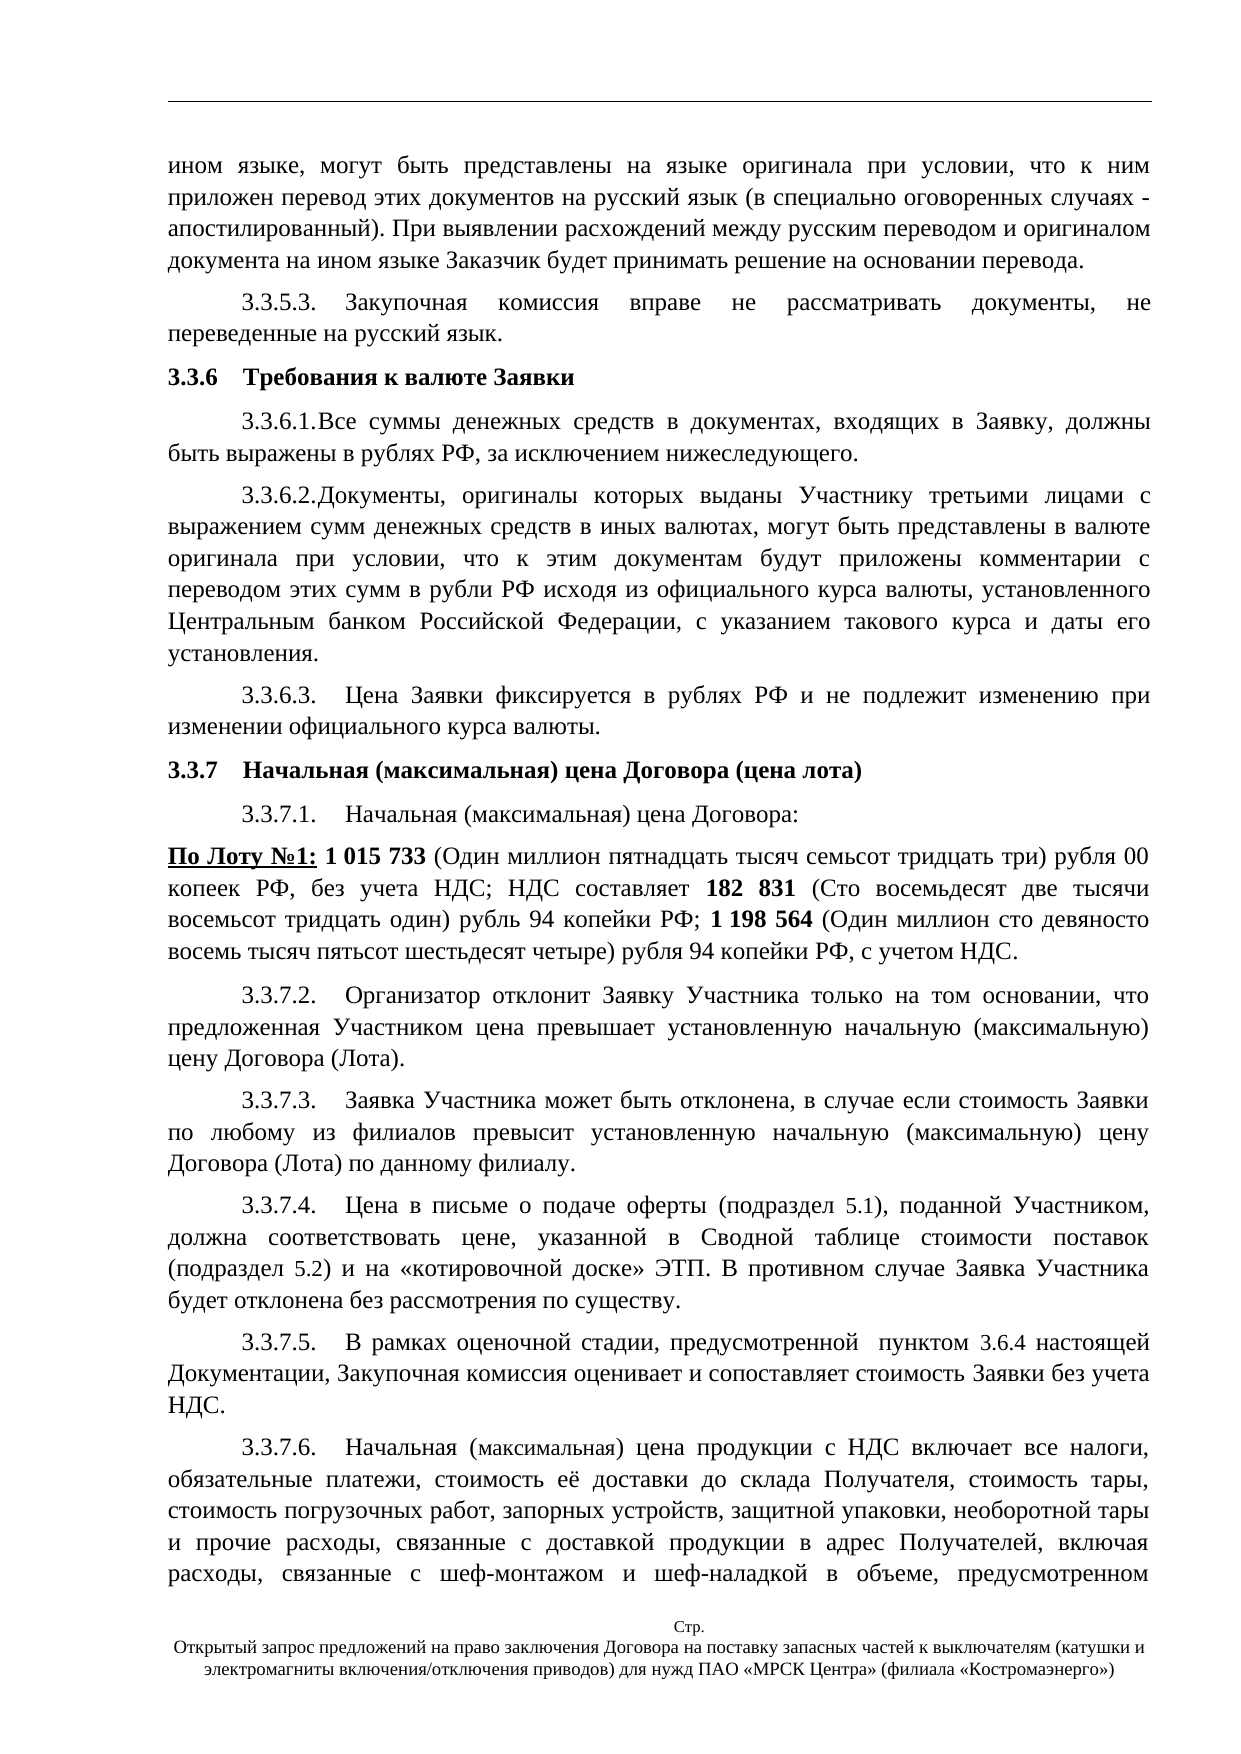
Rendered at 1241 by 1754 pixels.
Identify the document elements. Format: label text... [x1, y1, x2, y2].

list Все суммы денежных средств в документах, входящих в Заявку, должны быть выражены в рублях РФ, за исключением нижеследующего. [168, 406, 1152, 467]
list В рамках оценочной стадии, предусмотренной пунктом 3.6.4 настоящей Документации, Закупочная комиссия оценивает и сопоставляет стоимость Заявки без учета НДС. [168, 1327, 1150, 1419]
list Организатор отклонит Заявку Участника только на том основании, что предложенная Участником цена превышает установленную начальную (максимальную) цену Договора (Лота). [168, 980, 1150, 1072]
subtitle Начальная (максимальная) цена Договора (цена лота) [168, 755, 1152, 784]
subtitle Требования к валюте Заявки [168, 362, 1152, 391]
list Цена в письме о подаче оферты (подраздел 5.1), поданной Участником, должна соответствовать цене, указанной в Сводной таблице стоимости поставок (подраздел 5.2) и на «котировочной доске» ЭТП. В противном случае Заявка Участника будет отклонена без рассмотрения по существу. [168, 1190, 1150, 1314]
list Начальная (максимальная) цена Договора: [168, 799, 1150, 828]
list Заявка Участника может быть отклонена, в случае если стоимость Заявки по любому из филиалов превысит установленную начальную (максимальную) цену Договора (Лота) по данному филиалу. [168, 1085, 1150, 1177]
list Цена Заявки фиксируется в рублях РФ и не подлежит изменению при изменении официального курса валюты. [168, 680, 1152, 740]
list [168, 150, 1152, 273]
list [168, 1432, 1150, 1587]
text По Лоту №1: 1 015 733 (Один миллион пятнадцать тысяч семьсот тридцать три) рубля 00 копеек РФ, без учета НДС; НДС составляет 182 831 (Сто восемьдесят две тысячи восемьсот тридцать один) рубль 94 копейки РФ; 1 198 564 (Один миллион сто девяносто восемь тысяч пятьсот шестьдесят четыре) рубля 94 копейки РФ, с учетом НДС. [168, 841, 1150, 965]
list Закупочная комиссия вправе не рассматривать документы, не переведенные на русский язык. [168, 287, 1152, 347]
list Документы, оригиналы которых выданы Участнику третьими лицами с выражением сумм денежных средств в иных валютах, могут быть представлены в валюте оригинала при условии, что к этим документам будут приложены комментарии с переводом этих сумм в рубли РФ исходя из официального курса валюты, установленного Центральным банком Российской Федерации, с указанием такового курса и даты его установления. [168, 480, 1152, 666]
